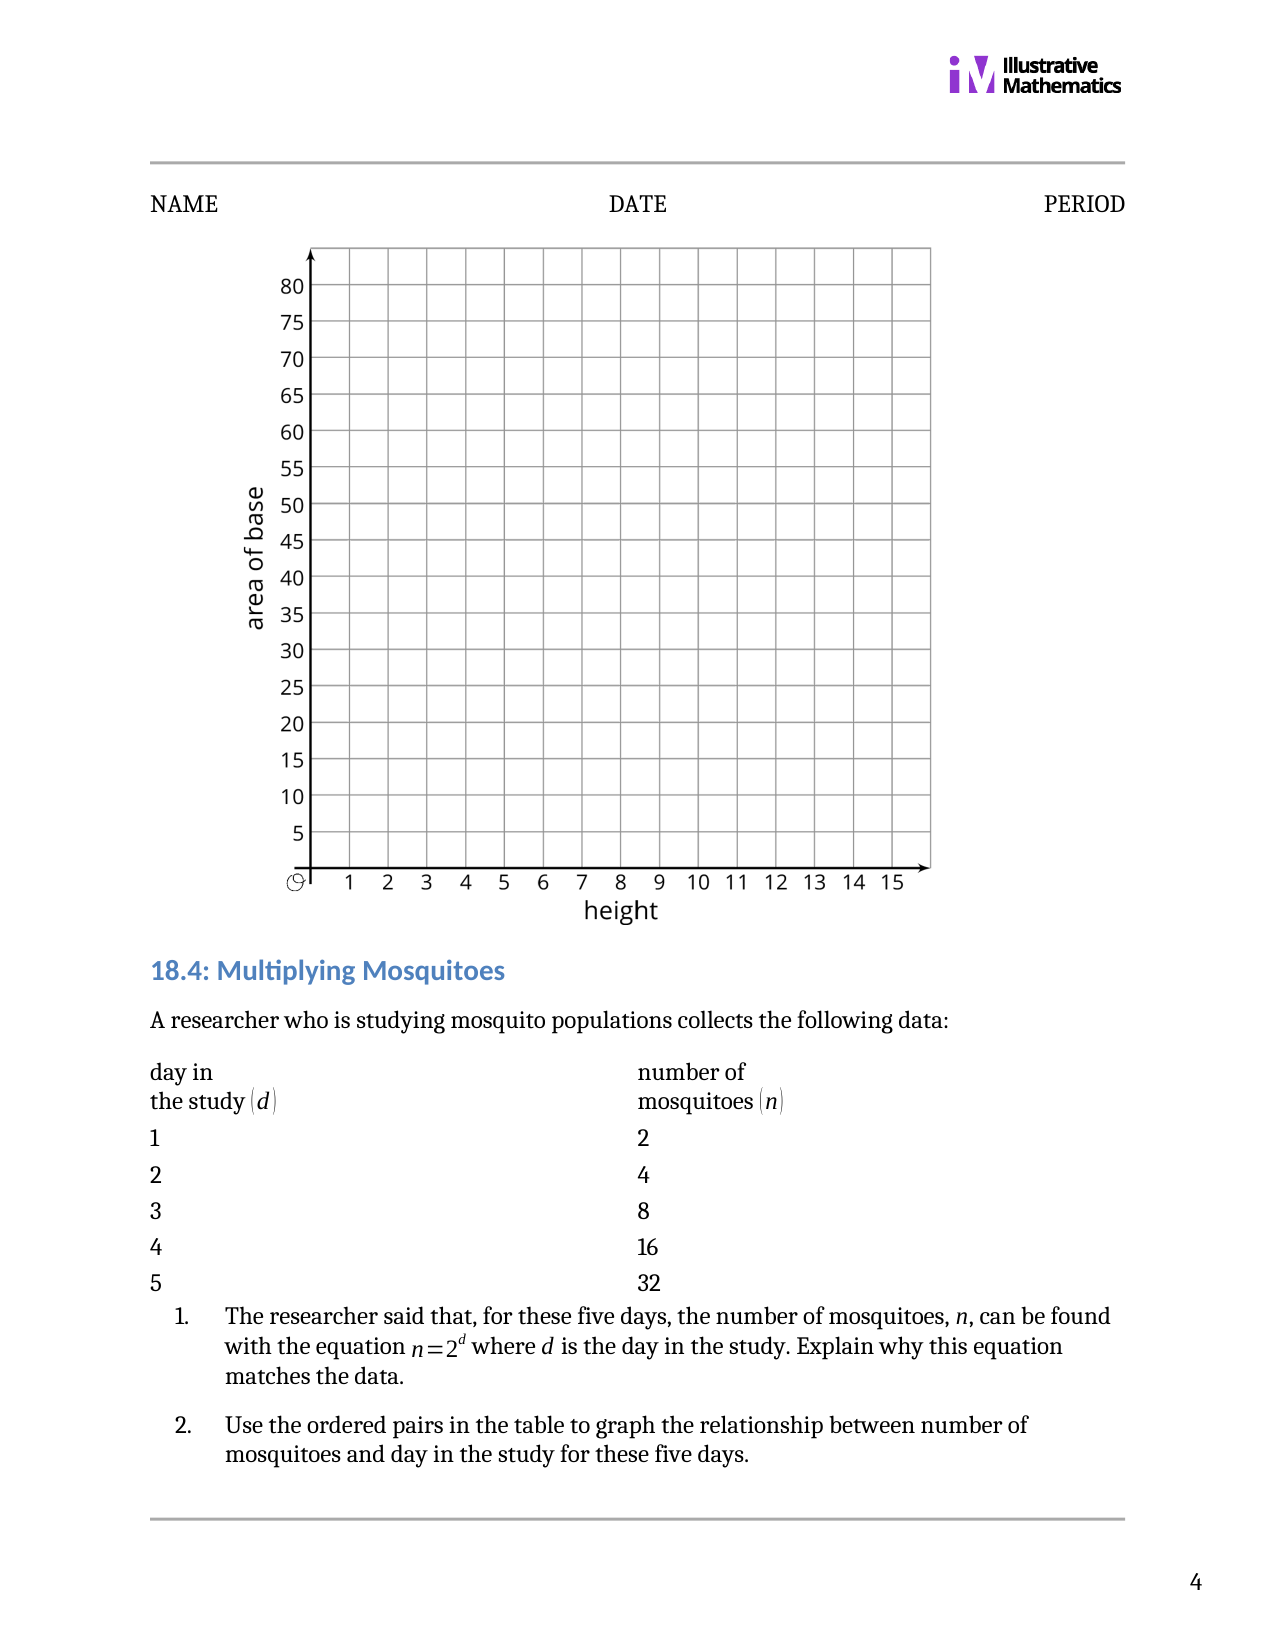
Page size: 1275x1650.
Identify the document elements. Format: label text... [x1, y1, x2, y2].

list Use the ordered pairs in the table to graph the relationship between number of mosquitoes and day in the study for these five days. [175, 1411, 1125, 1469]
table_cell 4 [139, 1229, 626, 1266]
table_header day in the study [139, 1054, 626, 1121]
table_header number of mosquitoes [626, 1054, 1114, 1121]
table_cell 3 [139, 1193, 626, 1229]
table_cell 2 [139, 1157, 626, 1193]
list The researcher said that, for these five days, the number of mosquitoes, , can be found with the equation where is the day in the study. Explain why this equation matches the data. [175, 1302, 1125, 1391]
table_cell 32 [626, 1266, 1114, 1302]
text A researcher who is studying mosquito populations collects the following data: [150, 1006, 1125, 1035]
picture [243, 247, 932, 925]
picture [949, 55, 1121, 93]
table_cell 1 [139, 1121, 626, 1157]
table_cell 8 [626, 1193, 1114, 1229]
table_cell 4 [626, 1157, 1114, 1193]
table_cell 5 [139, 1266, 626, 1302]
table_cell 2 [626, 1121, 1114, 1157]
subtitle 18.4: Multiplying Mosquitoes [150, 952, 1125, 987]
table_cell 16 [626, 1229, 1114, 1266]
